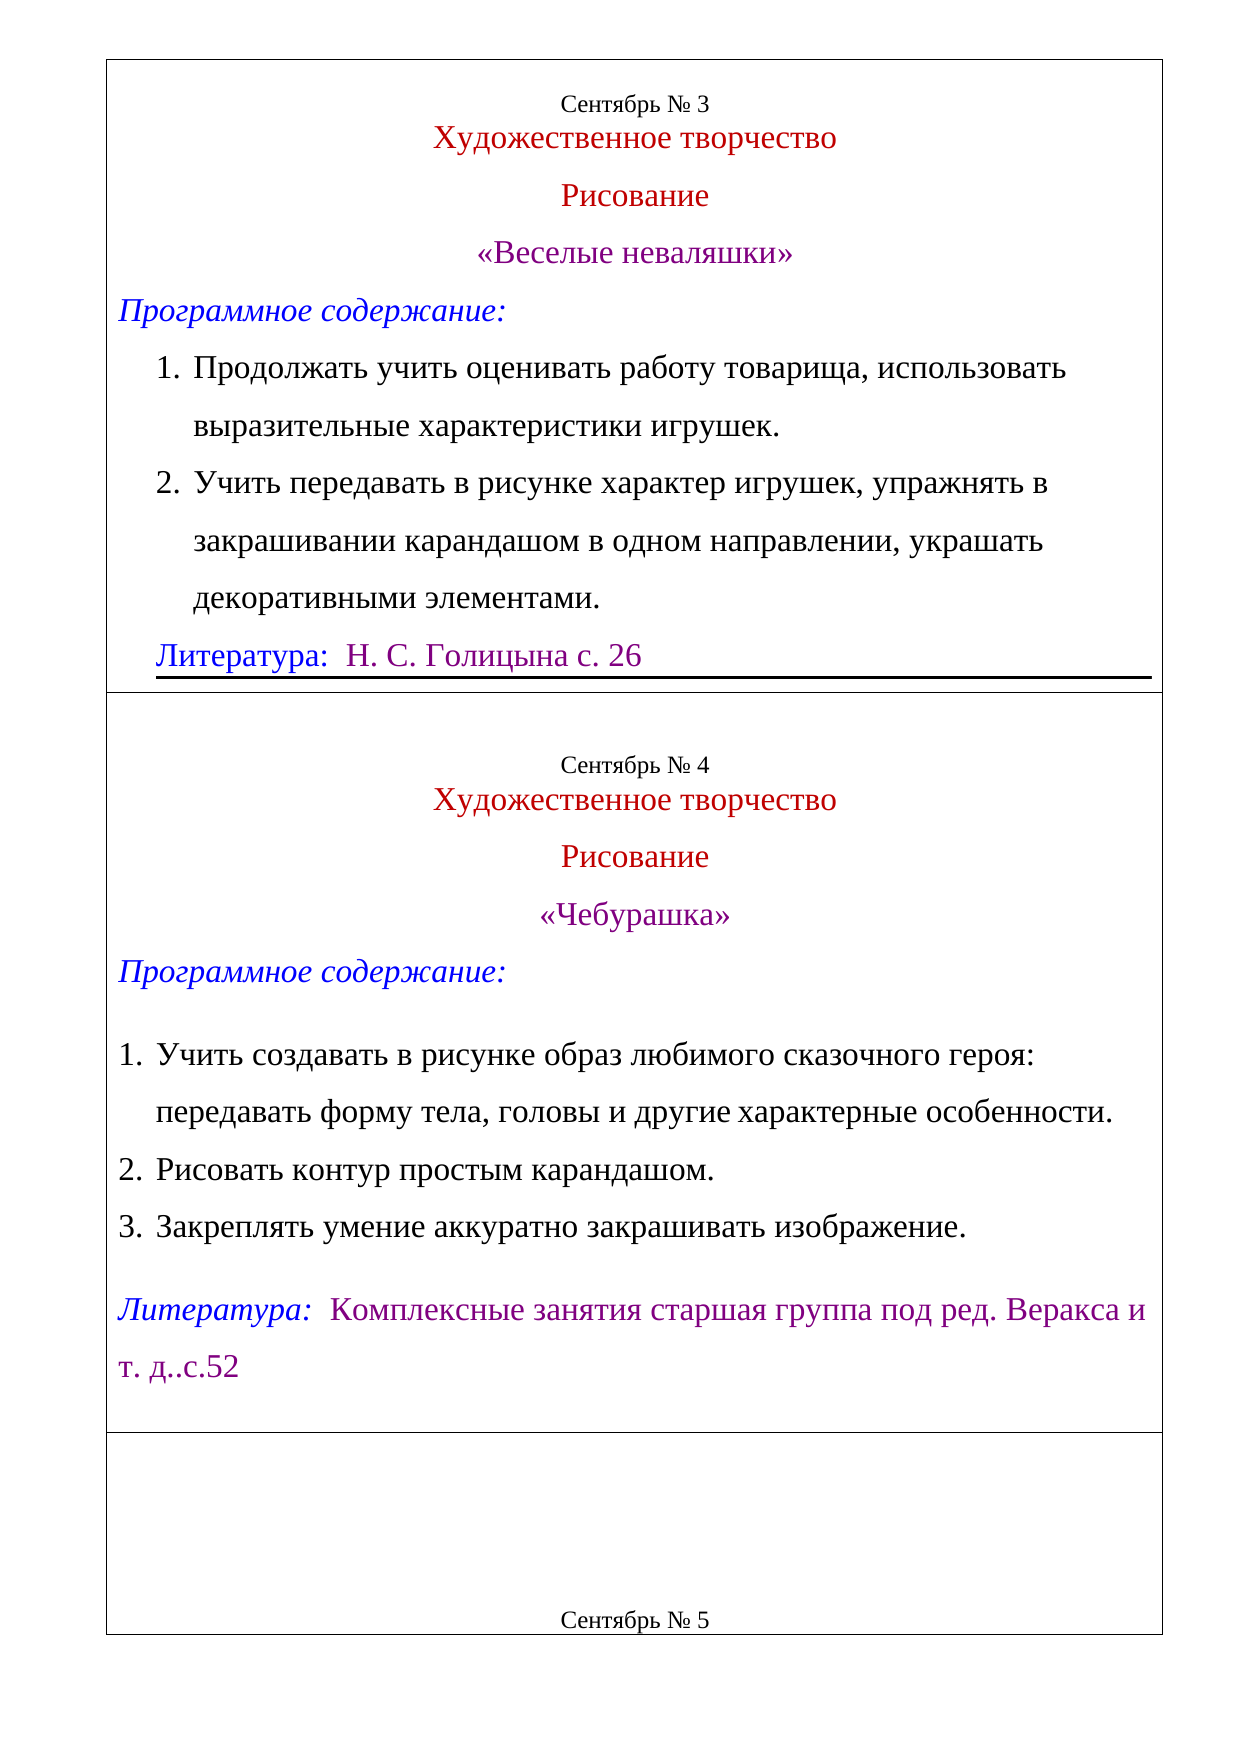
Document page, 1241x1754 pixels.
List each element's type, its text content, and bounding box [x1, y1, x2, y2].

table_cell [107, 1433, 1162, 1634]
table_cell Сентябрь № 4 Художественное творчество Рисование «Чебурашка» Программное содержание: Учить создавать в рисунке образ любимого сказочного героя: передавать форму тела, головы и другие характерные особенности. Рисовать контур простым карандашом. Закреплять умение аккуратно закрашивать изображение. Литература: Комплексные занятия старшая группа под ред. Веракса и т. д..с.52 [107, 693, 1162, 1432]
table_cell Сентябрь № 3 Художественное творчество Рисование «Веселые неваляшки» Программное содержание: Продолжать учить оценивать работу товарища, использовать выразительные характеристики игрушек. Учить передавать в рисунке характер игрушек, упражнять в закрашивании карандашом в одном направлении, украшать декоративными элементами. Литература: Н. С. Голицына с. 26 [107, 60, 1162, 692]
